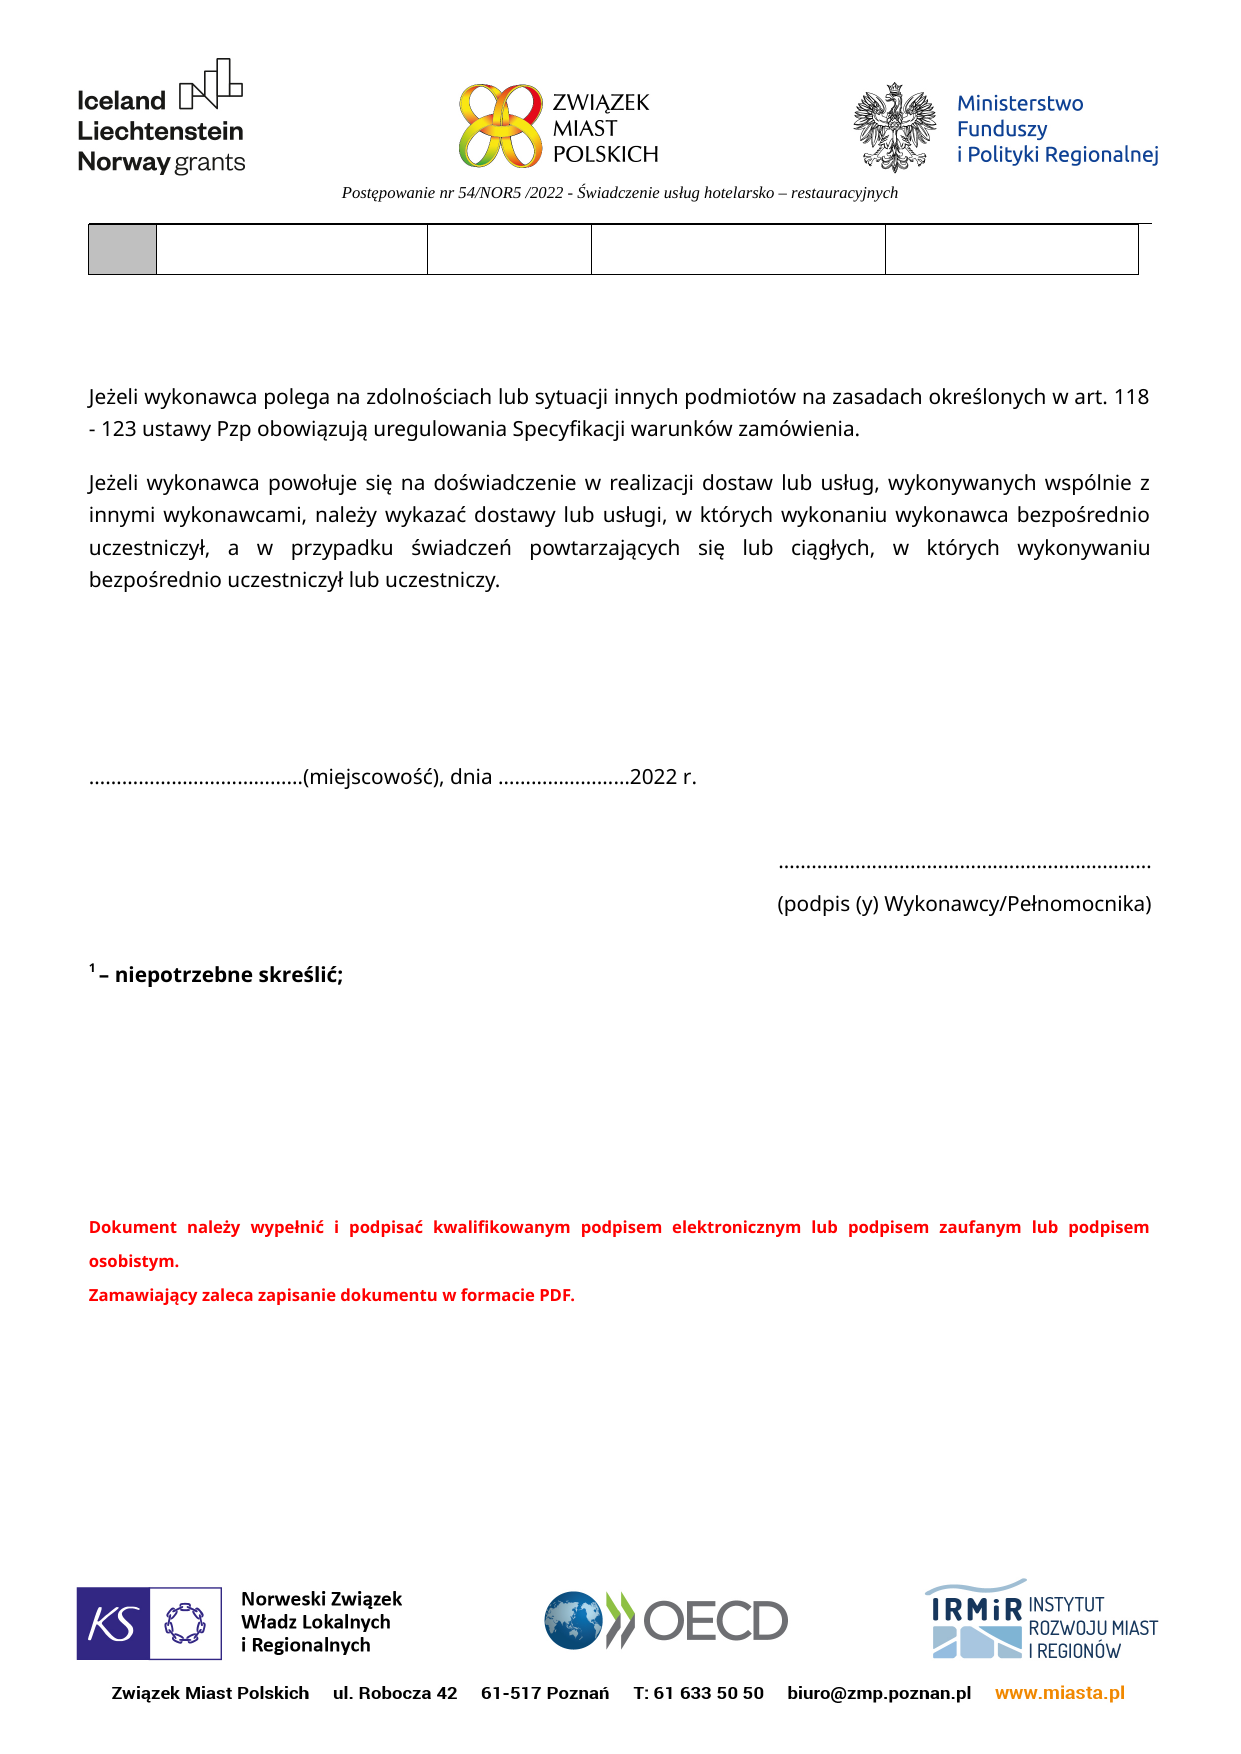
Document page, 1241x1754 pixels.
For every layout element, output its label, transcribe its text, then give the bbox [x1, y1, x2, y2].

text Jeżeli wykonawca powołuje się na doświadczenie w realizacji dostaw lub usług, wykonywanych wspólnie z innymi wykonawcami, należy wykazać dostawy lub usługi, w których wykonaniu wykonawca bezpośrednio uczestniczył, a w przypadku świadczeń powtarzających się lub ciągłych, w których wykonywaniu bezpośrednio uczestniczył lub uczestniczy. [89, 468, 1152, 594]
text Dokument należy wypełnić i podpisać kwalifikowanym podpisem elektronicznym lub podpisem zaufanym lub podpisem osobistym. [89, 1216, 1152, 1272]
text Jeżeli wykonawca polega na zdolnościach lub sytuacji innych podmiotów na zasadach określonych w art. 118 - 123 ustawy Pzp obowiązują uregulowania Specyfikacji warunków zamówienia. [89, 382, 1152, 443]
table_cell [157, 225, 427, 274]
table_cell [89, 225, 156, 274]
picture [0, 4, 1239, 1754]
text Zamawiający zaleca zapisanie dokumentu w formacie PDF. [89, 1284, 1152, 1306]
text 1 – niepotrzebne skreślić; [89, 960, 1152, 988]
table_cell [428, 225, 591, 274]
table_cell [592, 225, 885, 274]
table_cell [886, 225, 1138, 274]
text ……………………………………..…………………… [89, 846, 1152, 875]
text …………………………………(miejscowość), dnia ……………………2022 r. [89, 762, 1152, 790]
text (podpis (y) Wykonawcy/Pełnomocnika) [89, 889, 1152, 917]
